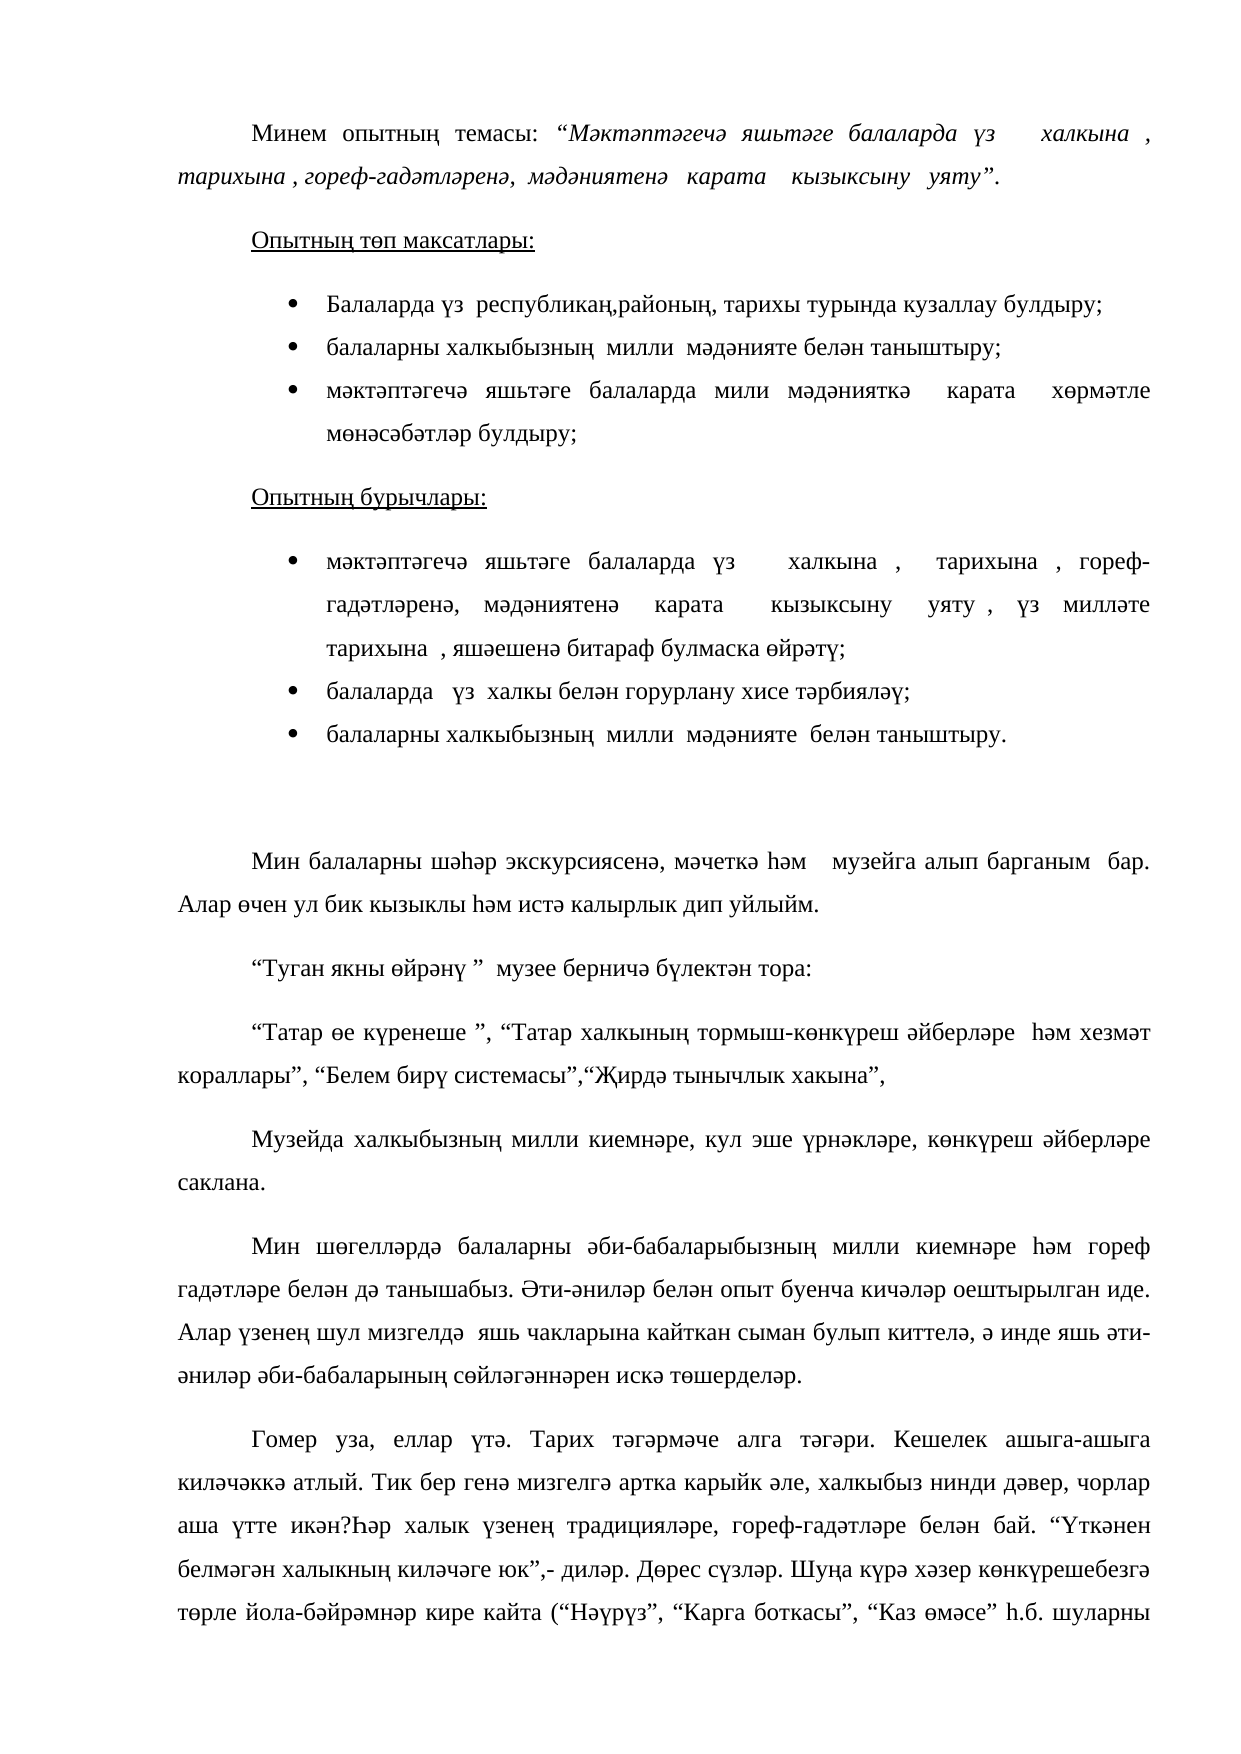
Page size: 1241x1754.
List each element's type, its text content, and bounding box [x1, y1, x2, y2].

list балаларны халкыбызның милли мәдәнияте белән таныштыру. [288, 719, 1152, 748]
text Опытның төп максатлары: [177, 225, 1152, 254]
list балаларда үз халкы белән горурлану хисе тәрбияләү; [288, 676, 1152, 704]
text “Туган якны өйрәнү ” музее берничә бүлектән тора: [177, 953, 1152, 982]
text Музейда халкыбызның милли киемнәре, кул эше үрнәкләре, көнкүреш әйберләре саклана. [177, 1124, 1152, 1196]
text Опытның бурычлары: [177, 482, 1152, 511]
list мәктәптәгечә яшьтәге балаларда үз халкына , тарихына , гореф-гадәтләренә, мәдәниятенә карата кызыксыну уяту , үз милләте тарихына , яшәешенә битараф булмаска өйрәтү; [288, 546, 1152, 661]
list балаларны халкыбызның милли мәдәнияте белән таныштыру; [288, 332, 1152, 361]
list Балаларда үз республикаң,районың, тарихы турында кузаллау булдыру; [288, 289, 1152, 318]
text Мин балаларны шәһәр экскурсиясенә, мәчеткә һәм музейга алып барганым бар. Алар өчен ул бик кызыклы һәм истә калырлык дип уйлыйм. [177, 846, 1152, 918]
text Минем опытның темасы: “Мәктәптәгечә яшьтәге балаларда үз халкына , тарихына , гореф-гадәтләренә, мәдәниятенә карата кызыксыну уяту”. [177, 118, 1152, 190]
text Мин шөгелләрдә балаларны әби-бабаларыбызның милли киемнәре һәм гореф гадәтләре белән дә танышабыз. Әти-әниләр белән опыт буенча кичәләр оештырылган иде. Алар үзенең шул мизгелдә яшь чакларына кайткан сыман булып киттелә, ә инде яшь әти-әниләр әби-бабаларының сөйләгәннәрен искә төшерделәр. [177, 1231, 1152, 1389]
text “Татар өе күренеше ”, “Татар халкының тормыш-көнкүреш әйберләре һәм хезмәт кораллары”, “Белем бирү системасы”,“Җирдә тынычлык хакына”, [177, 1017, 1152, 1089]
list мәктәптәгечә яшьтәге балаларда мили мәдәнияткә карата хөрмәтле мөнәсәбәтләр булдыру; [288, 375, 1152, 447]
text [177, 1424, 1152, 1626]
